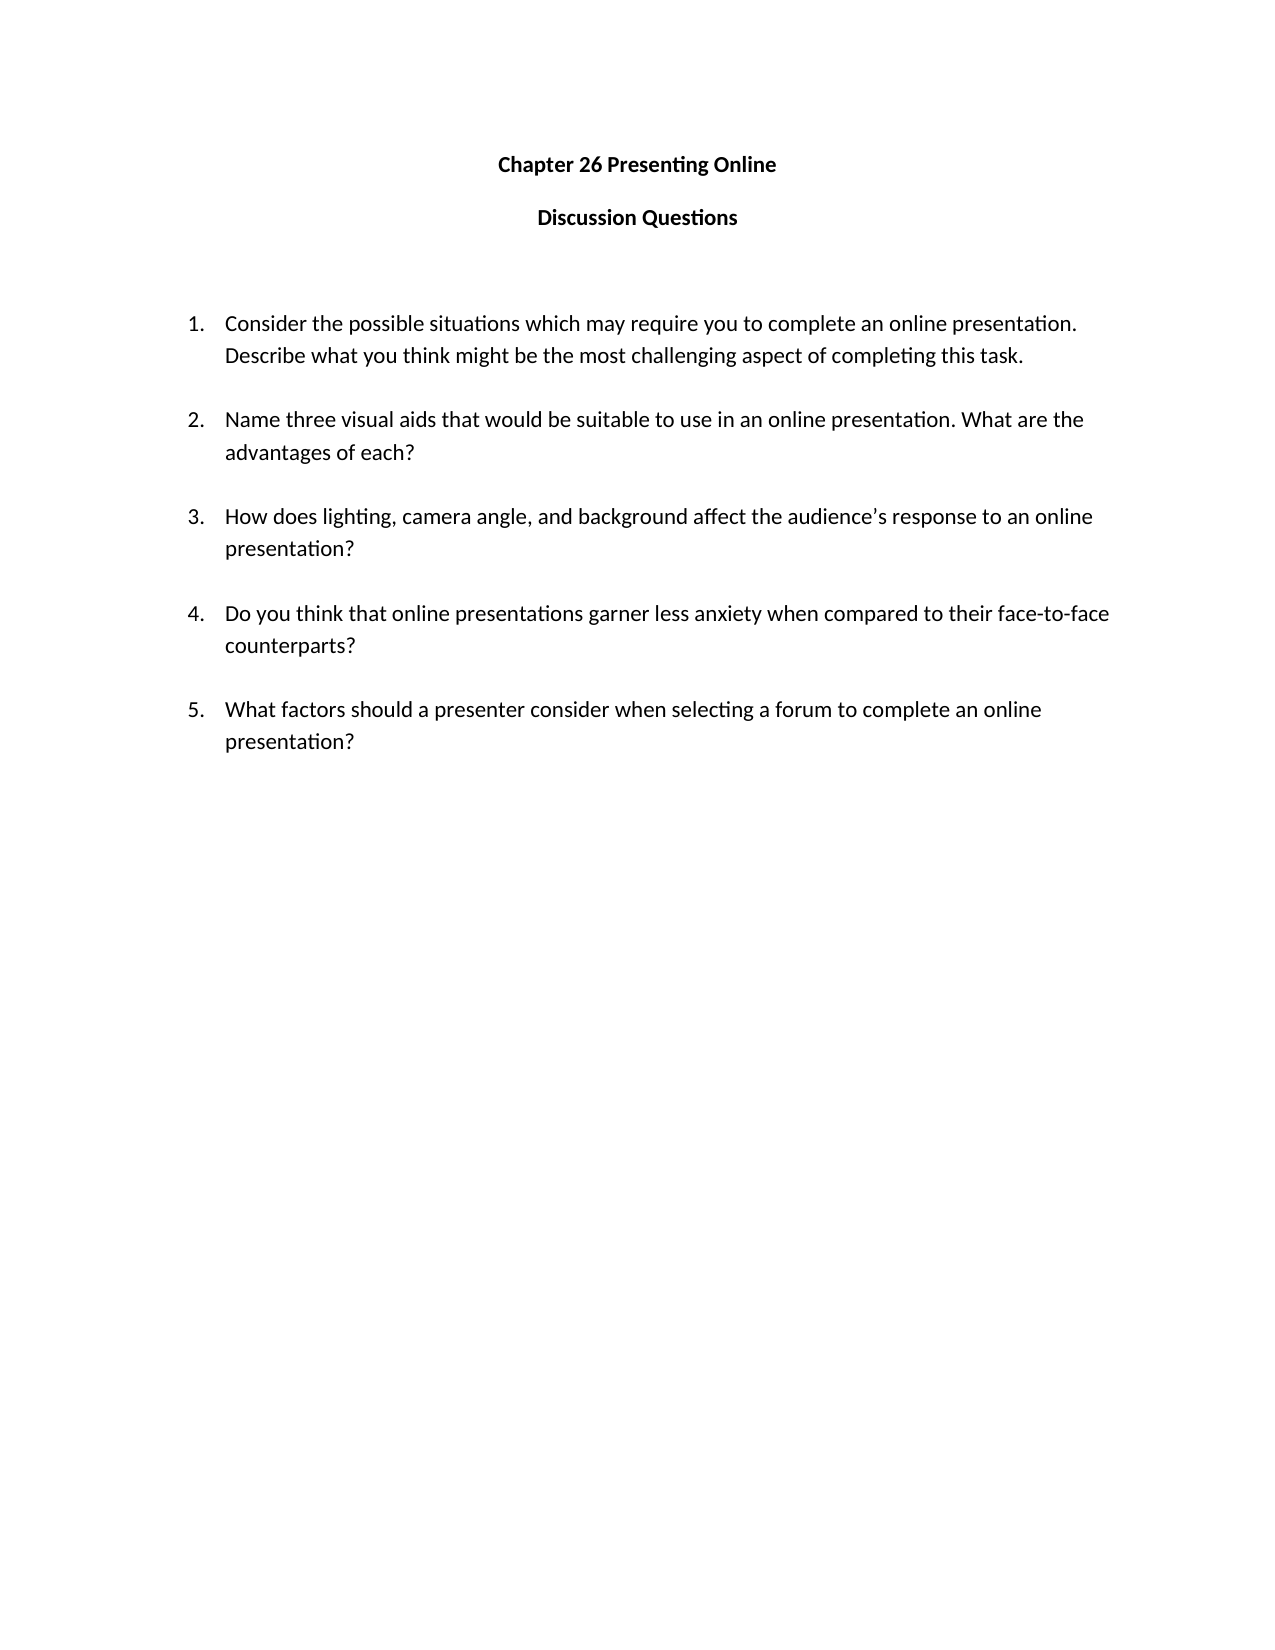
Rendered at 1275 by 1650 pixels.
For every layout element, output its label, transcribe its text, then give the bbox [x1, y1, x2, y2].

list What factors should a presenter consider when selecting a forum to complete an online presentation? [187, 695, 1125, 756]
text Discussion Questions [150, 203, 1125, 231]
list Consider the possible situations which may require you to complete an online presentation. Describe what you think might be the most challenging aspect of completing this task. [187, 309, 1125, 369]
list Name three visual aids that would be suitable to use in an online presentation. What are the advantages of each? [187, 406, 1125, 466]
list Do you think that online presentations garner less anxiety when compared to their face-to-face counterparts? [187, 599, 1125, 659]
list How does lighting, camera angle, and background affect the audience’s response to an online presentation? [187, 502, 1125, 562]
text Chapter 26 Presenting Online [150, 150, 1125, 178]
